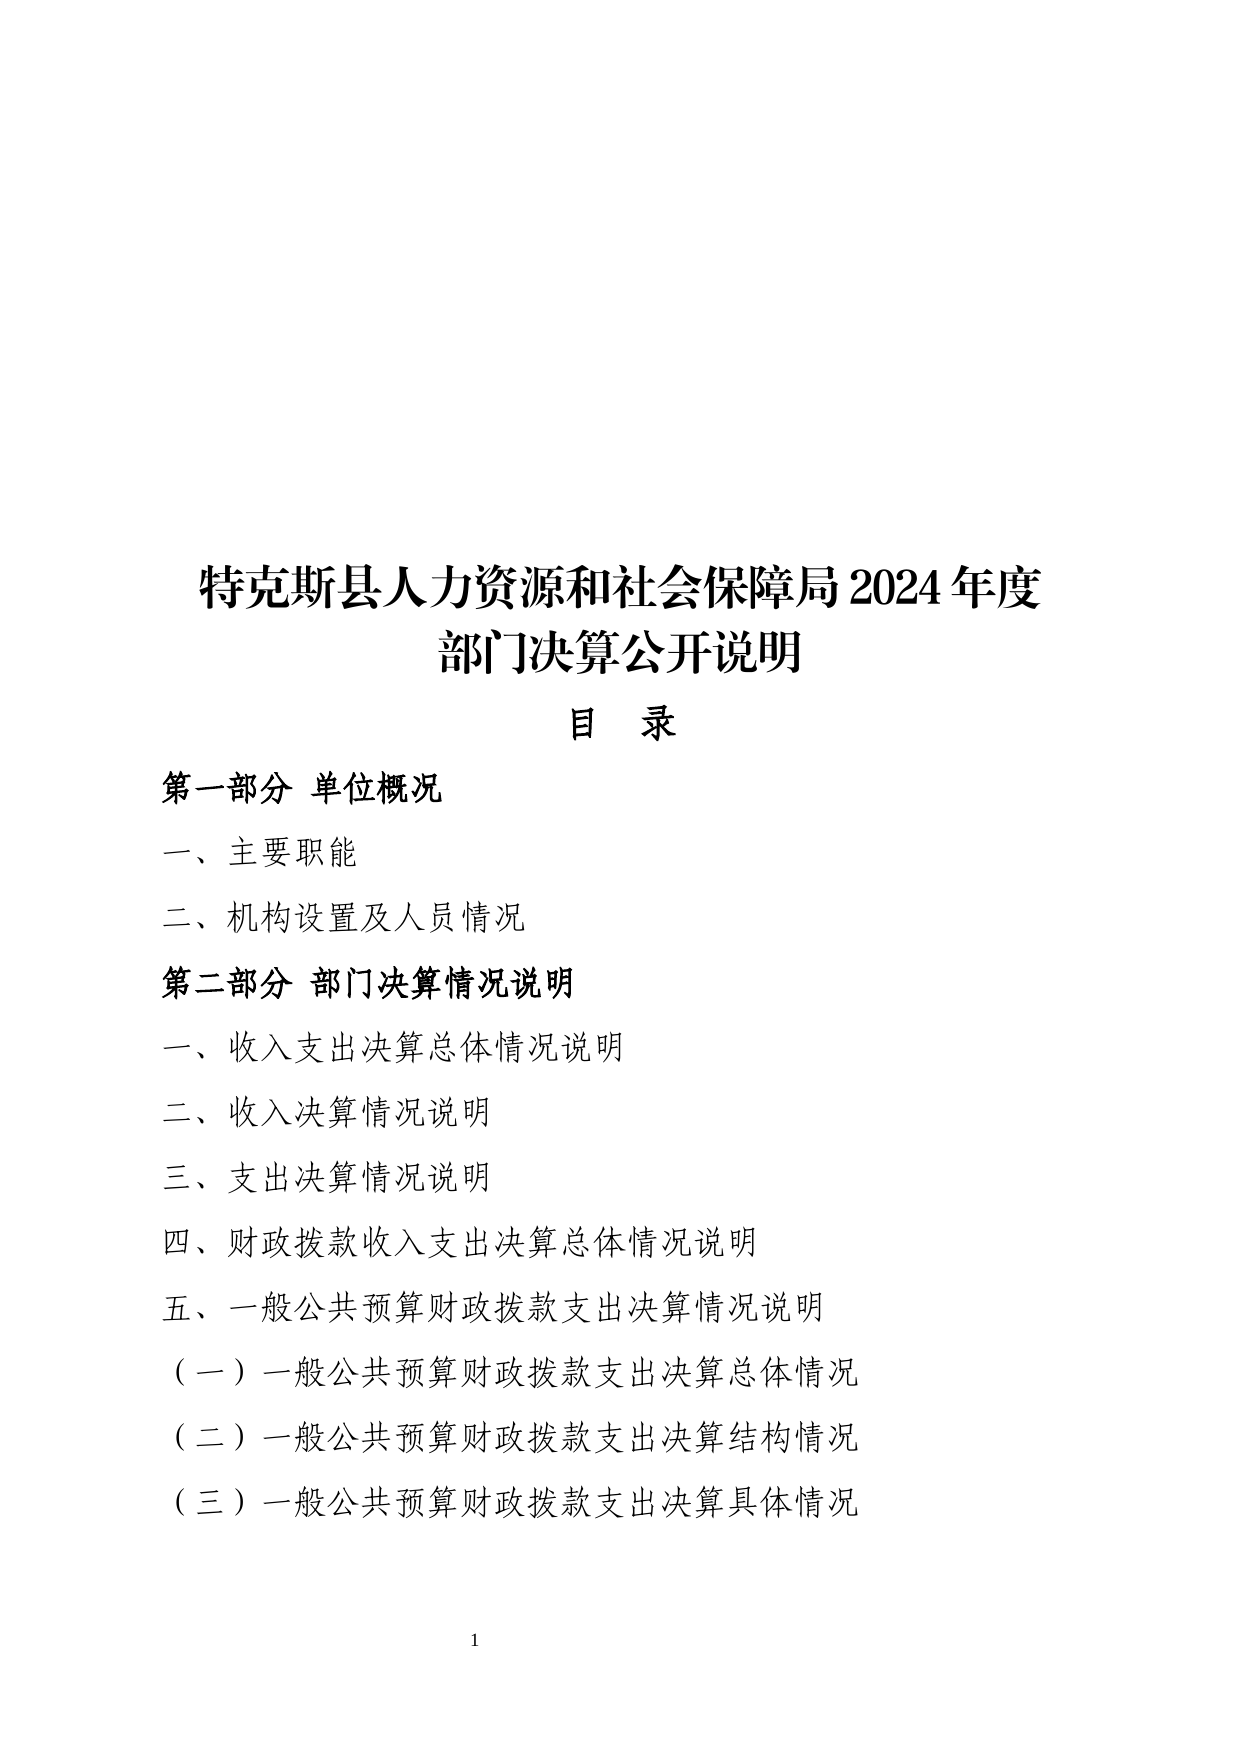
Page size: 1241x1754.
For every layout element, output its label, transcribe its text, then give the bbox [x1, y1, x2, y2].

text 第一部分 单位概况 [159, 753, 1081, 818]
text 特克斯县人力资源和社会保障局2024年度 [159, 558, 1081, 623]
text 四、财政拨款收入支出决算总体情况说明 [159, 1208, 1081, 1273]
text （二）一般公共预算财政拨款支出决算结构情况 [159, 1403, 1081, 1468]
text 目 录 [159, 688, 1081, 753]
text 三、支出决算情况说明 [159, 1143, 1081, 1208]
text 第二部分 部门决算情况说明 [159, 948, 1081, 1013]
text 一、收入支出决算总体情况说明 [159, 1013, 1081, 1078]
text 二、机构设置及人员情况 [159, 883, 1081, 948]
text 五、一般公共预算财政拨款支出决算情况说明 [159, 1273, 1081, 1338]
text 部门决算公开说明 [159, 623, 1081, 688]
text （一）一般公共预算财政拨款支出决算总体情况 [159, 1338, 1081, 1403]
text 一、主要职能 [159, 818, 1081, 883]
text 二、收入决算情况说明 [159, 1078, 1081, 1143]
text （三）一般公共预算财政拨款支出决算具体情况 [159, 1468, 1081, 1533]
